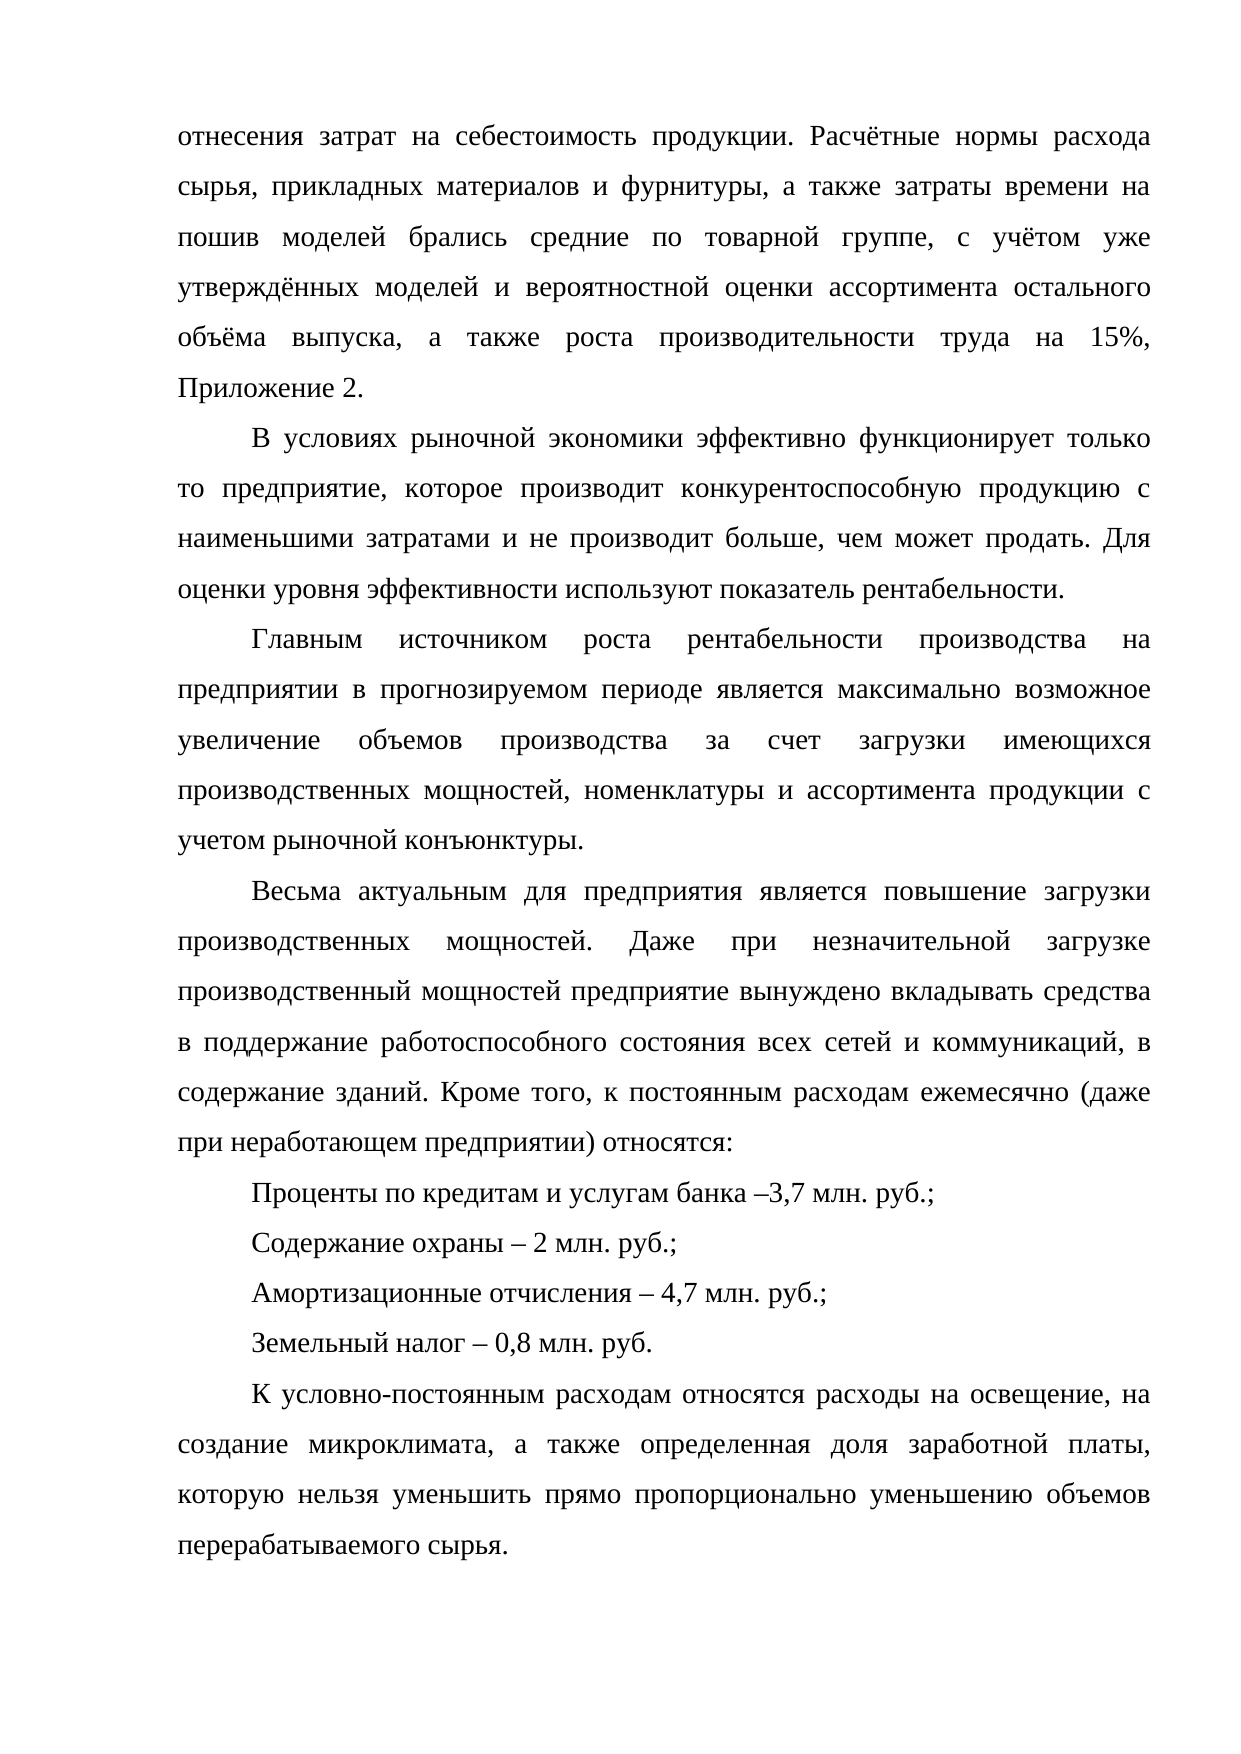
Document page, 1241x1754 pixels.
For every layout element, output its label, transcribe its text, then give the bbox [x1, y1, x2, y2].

text Земельный налог – 0,8 млн. руб. [177, 1326, 1152, 1359]
text Проценты по кредитам и услугам банка –3,7 млн. руб.; [177, 1175, 1152, 1208]
text Весьма актуальным для предприятия является повышение загрузки производственных мощностей. Даже при незначительной загрузке производственный мощностей предприятие вынуждено вкладывать средства в поддержание работоспособного состояния всех сетей и коммуникаций, в содержание зданий. Кроме того, к постоянным расходам ежемесячно (даже при неработающем предприятии) относятся: [177, 873, 1152, 1158]
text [177, 118, 1152, 403]
text Главным источником роста рентабельности производства на предприятии в прогнозируемом периоде является максимально возможное увеличение объемов производства за счет загрузки имеющихся производственных мощностей, номенклатуры и ассортимента продукции с учетом рыночной конъюнктуры. [177, 621, 1152, 856]
text В условиях рыночной экономики эффективно функционирует только то предприятие, которое производит конкурентоспособную продукцию с наименьшими затратами и не производит больше, чем может продать. Для оценки уровня эффективности используют показатель рентабельности. [177, 420, 1152, 604]
text К условно-постоянным расходам относятся расходы на освещение, на создание микроклимата, а также определенная доля заработной платы, которую нельзя уменьшить прямо пропорционально уменьшению объемов перерабатываемого сырья. [177, 1376, 1152, 1560]
text Содержание охраны – 2 млн. руб.; [177, 1225, 1152, 1258]
text Амортизационные отчисления – 4,7 млн. руб.; [177, 1275, 1152, 1309]
